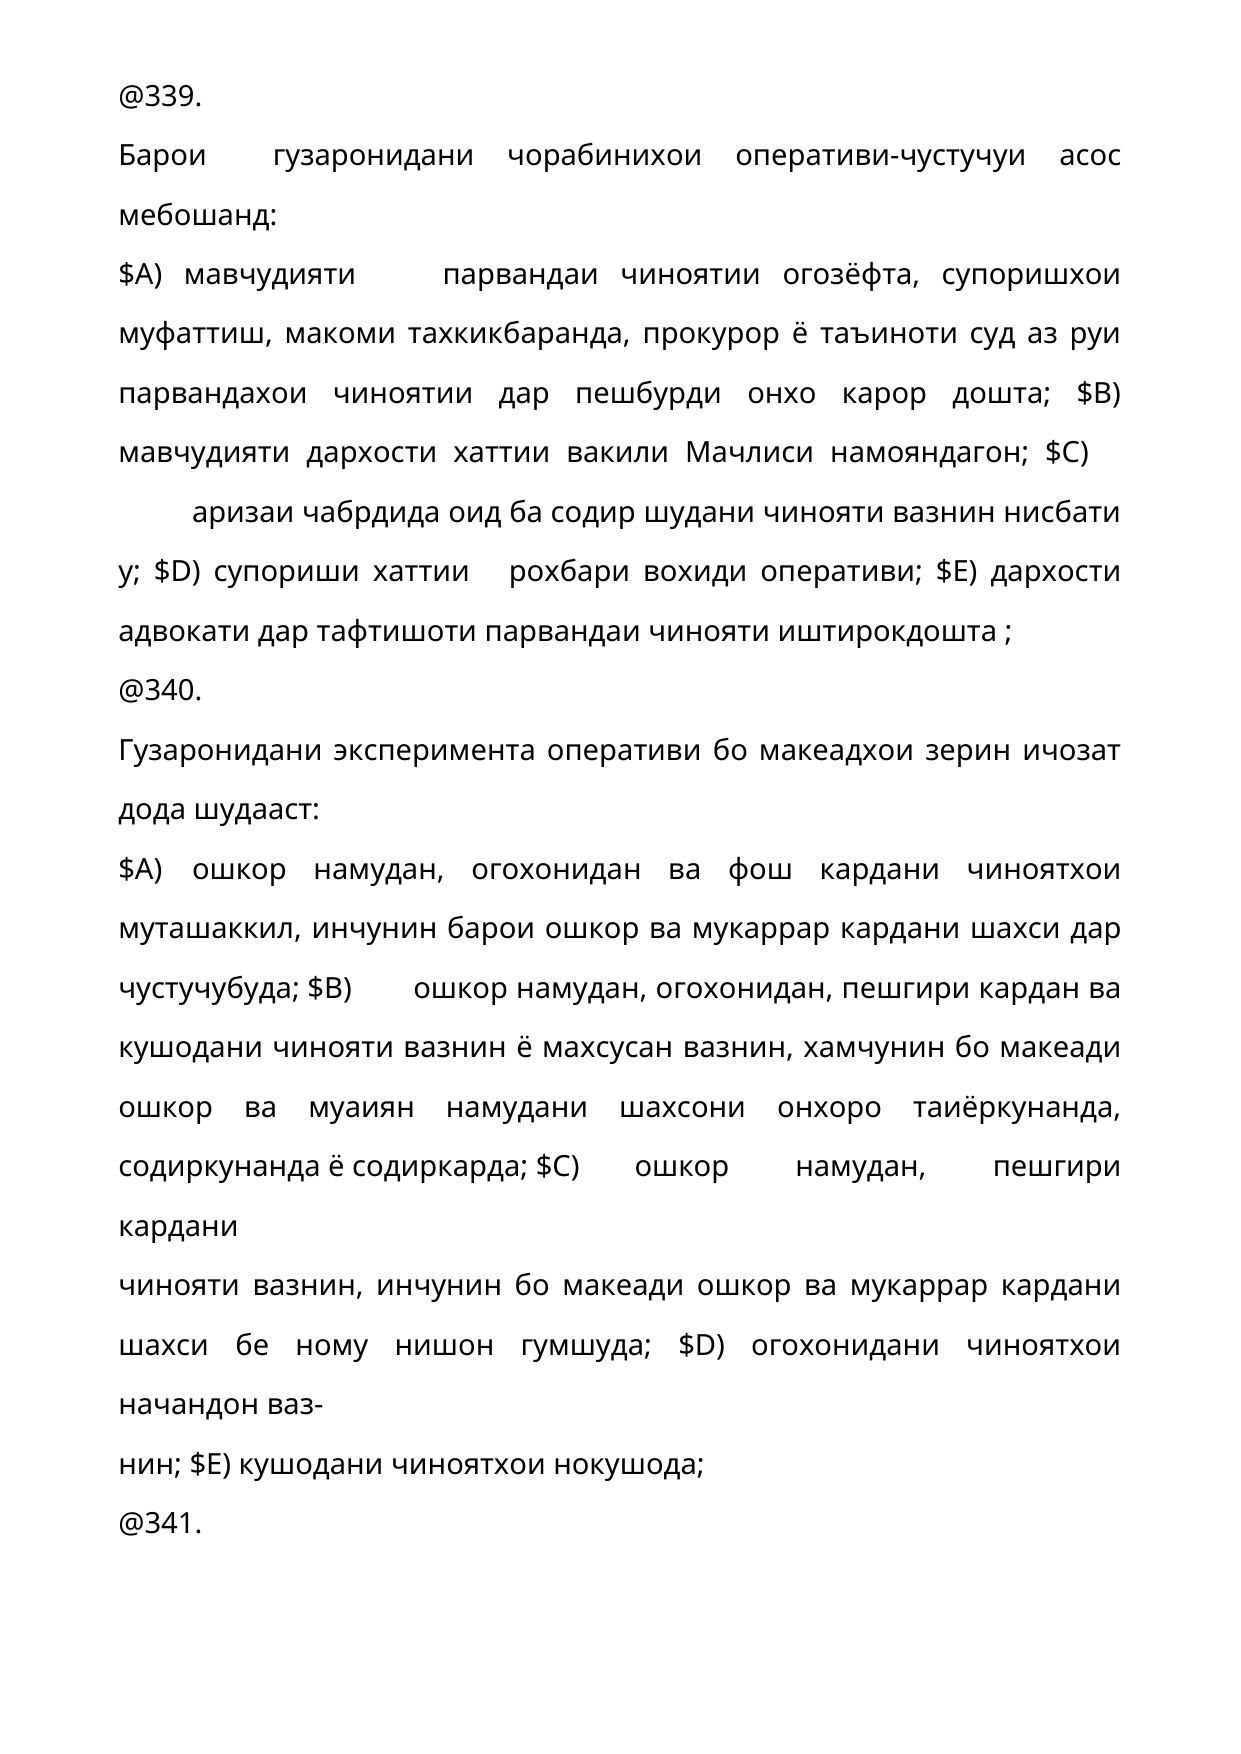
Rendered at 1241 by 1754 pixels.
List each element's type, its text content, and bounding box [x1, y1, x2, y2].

text чинояти вазнин, инчунин бо макеади ошкор ва мукаррар кардани шахси бе ному нишон гумшуда; $D) огохонидани чиноятхои начандон ваз- [118, 1264, 1122, 1423]
text $A) мавчудияти парвандаи чиноятии огозёфта, супоришхои муфаттиш, макоми тахкикбаранда, прокурор ё таъиноти суд аз руи парвандахои чиноятии дар пешбурди онхо карор дошта; $B) мавчудияти дархости хаттии вакили Мачлиси намояндагон; $C) аризаи чабрдида оид ба содир шудани чинояти вазнин нисбати у; $D) супориши хаттии рохбари вохиди оперативи; $Е) дархости адвокати дар тафтишоти парвандаи чинояти иштирокдошта ; [118, 253, 1122, 650]
text $A) ошкор намудан, огохонидан ва фош кардани чиноятхои муташаккил, инчунин барои ошкор ва мукаррар кардани шахси дар чустучубуда; $B) ошкор намудан, огохонидан, пешгири кардан ва кушодани чинояти вазнин ё махсусан вазнин, хамчунин бо макеади ошкор ва муаиян намудани шахсони онхоро таиёркунанда, содиркунанда ё содиркарда; $C) ошкор намудан, пешгири кардани [118, 848, 1122, 1245]
text Барои гузаронидани чорабинихои оперативи-чустучуи асос мебошанд: [118, 134, 1122, 233]
text нин; $Е) кушодани чиноятхои нокушода; [118, 1443, 1122, 1483]
text Гузаронидани эксперимента оперативи бо макеадхои зерин ичозат дода шудааст: [118, 729, 1122, 828]
text @339. [118, 75, 1122, 114]
text @340. [118, 670, 1122, 709]
text @341. [118, 1502, 1122, 1542]
